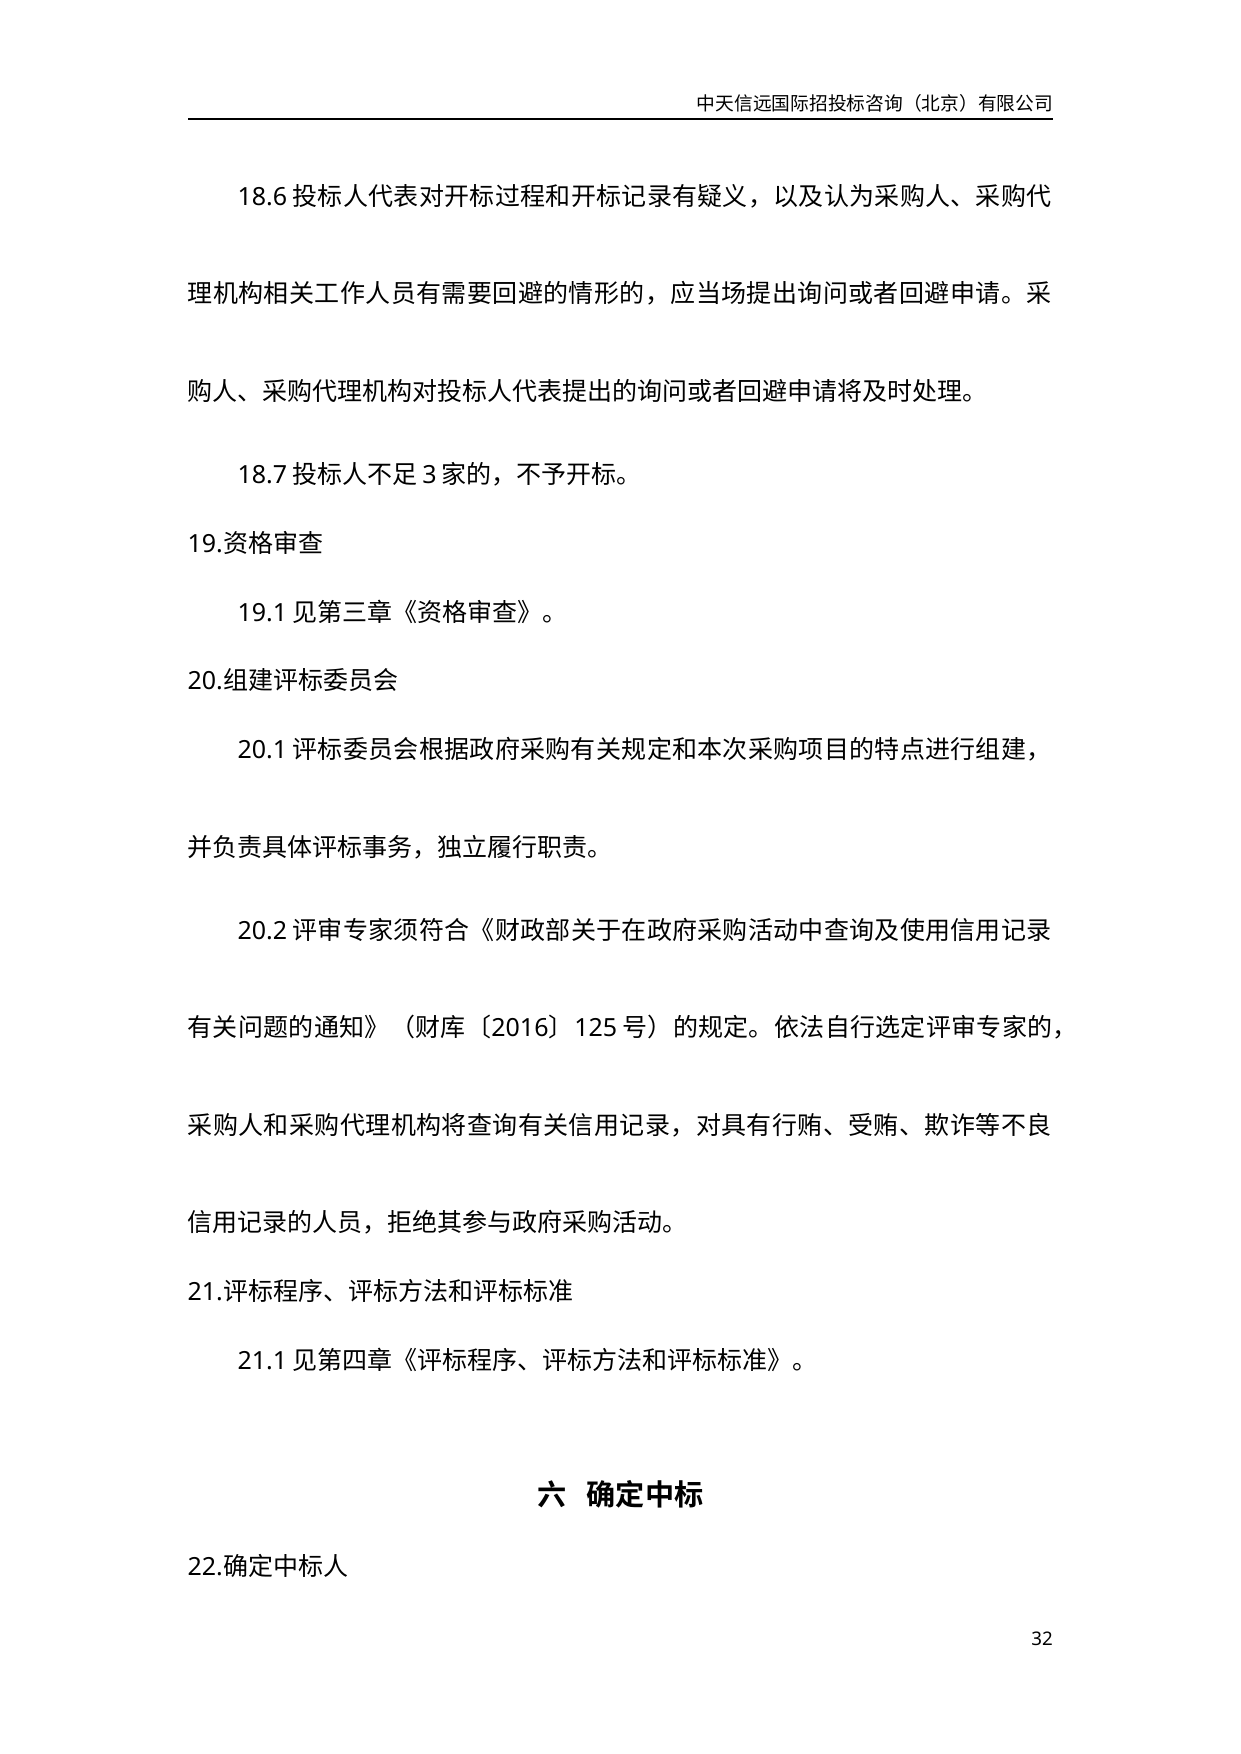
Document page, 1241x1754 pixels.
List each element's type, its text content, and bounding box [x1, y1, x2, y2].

text 18.6投标人代表对开标过程和开标记录有疑义，以及认为采购人、采购代理机构相关工作人员有需要回避的情形的，应当场提出询问或者回避申请。采购人、采购代理机构对投标人代表提出的询问或者回避申请将及时处理。 [187, 162, 1053, 422]
text 21.评标程序、评标方法和评标标准 [187, 1271, 1053, 1308]
text 20.组建评标委员会 [187, 661, 1053, 697]
text 21.1见第四章《评标程序、评标方法和评标标准》。 [187, 1326, 1053, 1391]
text 20.2评审专家须符合《财政部关于在政府采购活动中查询及使用信用记录有关问题的通知》（财库〔2016〕125号）的规定。依法自行选定评审专家的，采购人和采购代理机构将查询有关信用记录，对具有行贿、受贿、欺诈等不良信用记录的人员，拒绝其参与政府采购活动。 [187, 896, 1053, 1253]
subtitle 六 确定中标 [187, 1460, 1053, 1525]
text 18.7投标人不足3家的，不予开标。 [187, 440, 1053, 505]
text 19.1见第三章《资格审查》。 [187, 578, 1053, 643]
text 22.确定中标人 [187, 1546, 1053, 1582]
text 20.1评标委员会根据政府采购有关规定和本次采购项目的特点进行组建，并负责具体评标事务，独立履行职责。 [187, 715, 1053, 878]
text 19.资格审查 [187, 523, 1053, 559]
